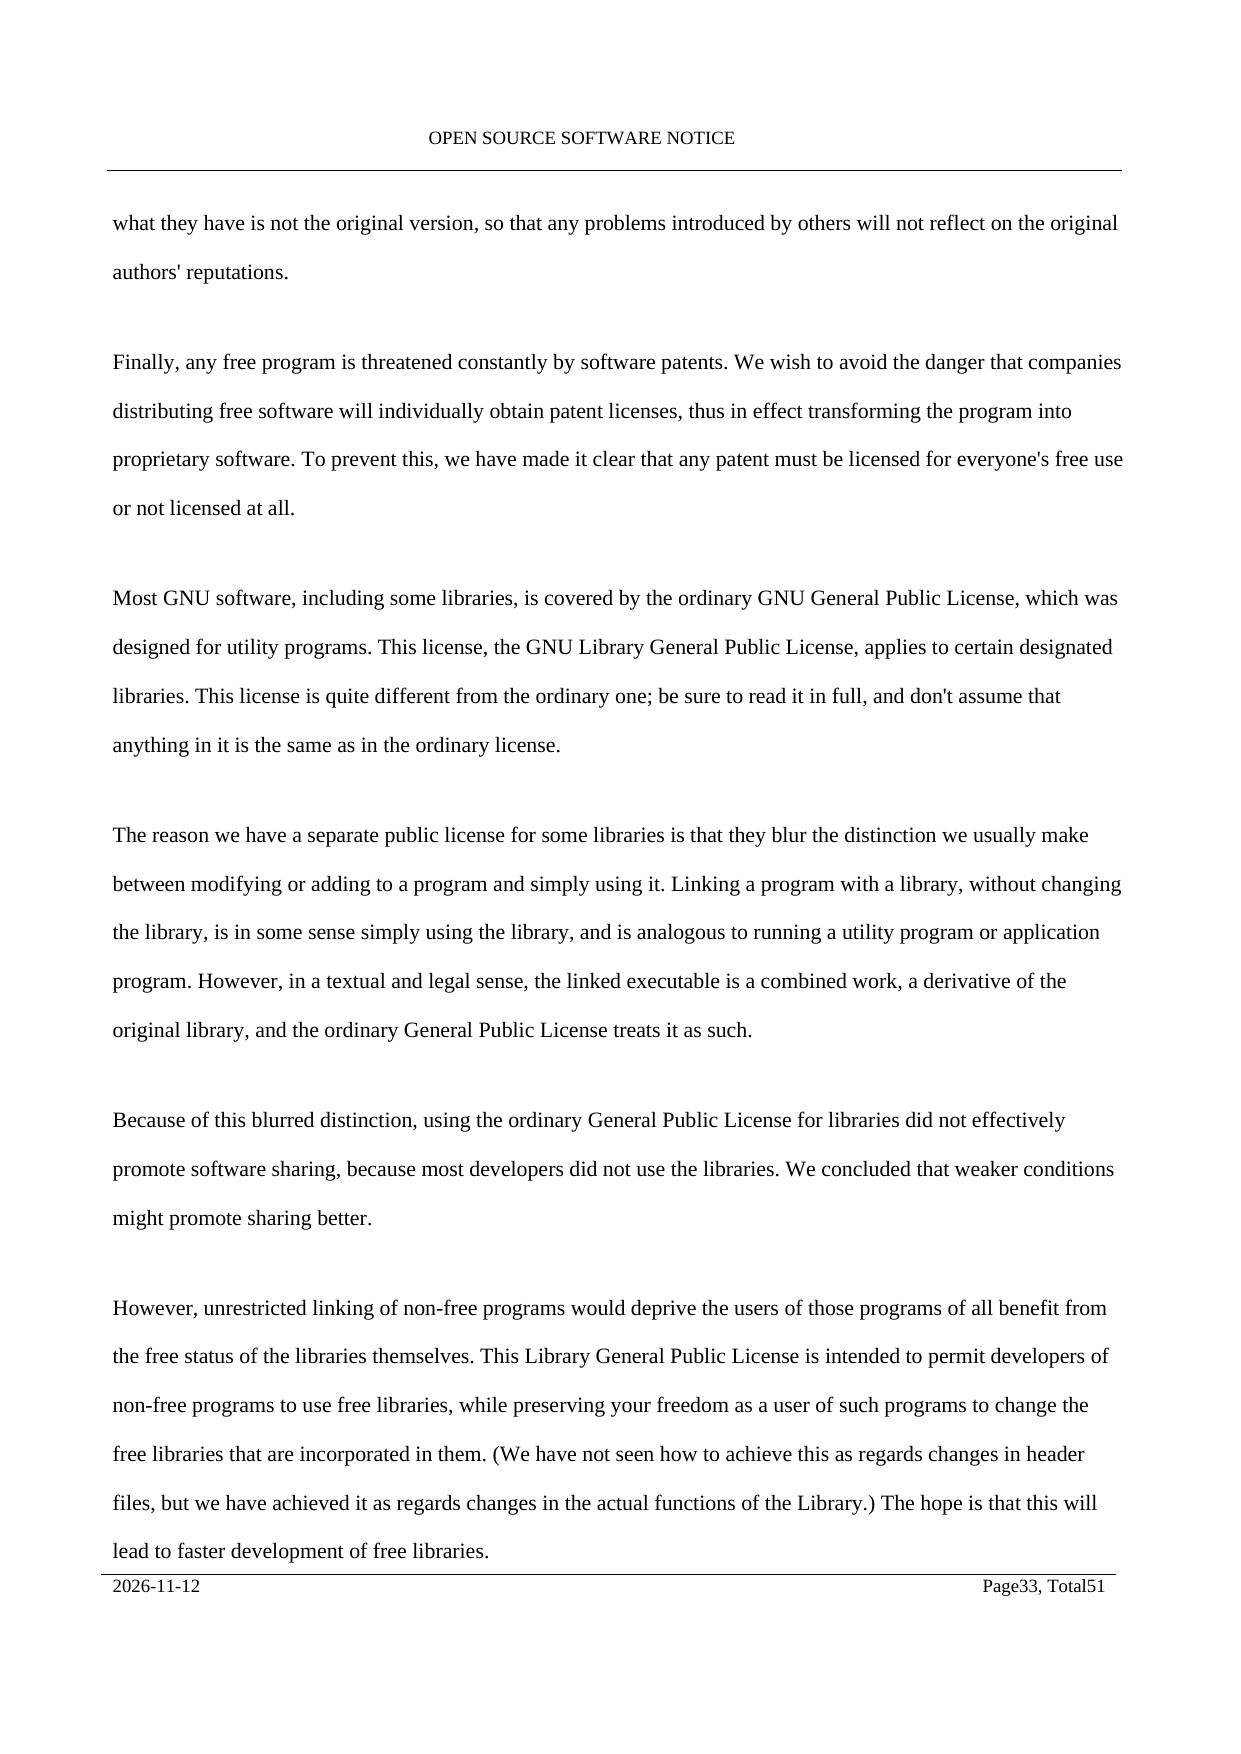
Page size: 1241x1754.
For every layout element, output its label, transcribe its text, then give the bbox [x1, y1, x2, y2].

text Because of this blurred distinction, using the ordinary General Public License for libraries did not effectively promote software sharing, because most developers did not use the libraries. We concluded that weaker conditions might promote sharing better. [112, 1103, 1128, 1233]
text Most GNU software, including some libraries, is covered by the ordinary GNU General Public License, which was designed for utility programs. This license, the GNU Library General Public License, applies to certain designated libraries. This license is quite different from the ordinary one; be sure to read it in full, and don't assume that anything in it is the same as in the ordinary license. [112, 582, 1128, 761]
text However, unrestricted linking of non-free programs would deprive the users of those programs of all benefit from the free status of the libraries themselves. This Library General Public License is intended to permit developers of non-free programs to use free libraries, while preserving your freedom as a user of such programs to change the free libraries that are incorporated in them. (We have not seen how to achieve this as regards changes in header files, but we have achieved it as regards changes in the actual functions of the Library.) The hope is that this will lead to faster development of free libraries. [112, 1291, 1128, 1567]
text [112, 206, 1128, 288]
text The reason we have a separate public license for some libraries is that they blur the distinction we usually make between modifying or adding to a program and simply using it. Linking a program with a library, without changing the library, is in some sense simply using the library, and is analogous to running a utility program or application program. However, in a textual and legal sense, the linked executable is a combined work, a derivative of the original library, and the ordinary General Public License treats it as such. [112, 818, 1128, 1046]
text Finally, any free program is threatened constantly by software patents. We wish to avoid the danger that companies distributing free software will individually obtain patent licenses, thus in effect transforming the program into proprietary software. To prevent this, we have made it clear that any patent must be licensed for everyone's free use or not licensed at all. [112, 345, 1128, 524]
